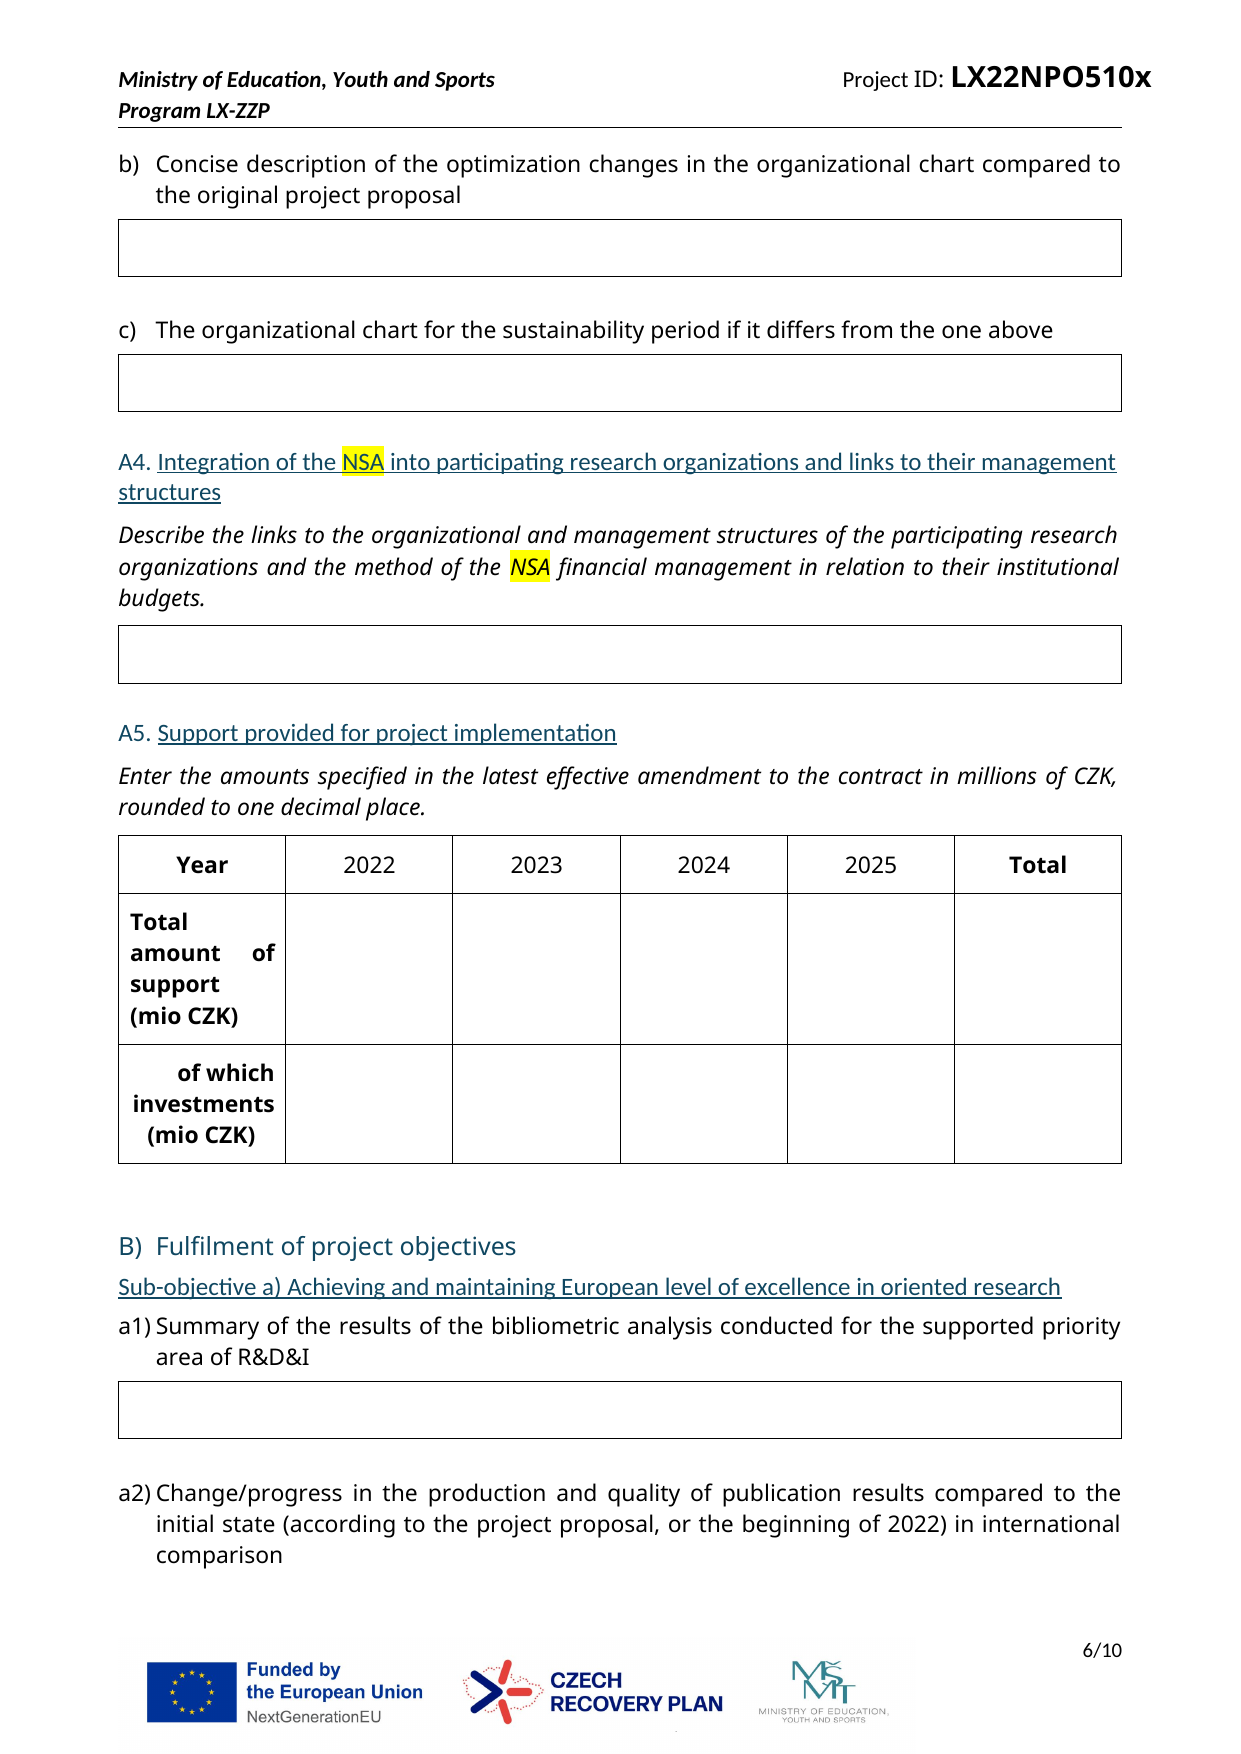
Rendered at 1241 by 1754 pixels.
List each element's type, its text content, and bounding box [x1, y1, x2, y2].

table_header [119, 626, 1121, 683]
list Change/progress in the production and quality of publication results compared to the initial state (according to the project proposal, or the beginning of 2022) in international comparison [118, 1477, 1122, 1571]
text Describe the links to the organizational and management structures of the participating research organizations and the method of the NSA financial management in relation to their institutional budgets. [118, 519, 1122, 613]
table_cell [621, 1045, 787, 1163]
table_header 2023 [453, 836, 620, 892]
table_cell [788, 894, 954, 1043]
table_header 2024 [621, 836, 787, 892]
table_cell [286, 894, 452, 1043]
table_cell Total amount of support (mio CZK) [119, 894, 285, 1043]
subtitle Sub-objective a) Achieving and maintaining European level of excellence in oriented research [118, 1271, 1122, 1302]
table_cell of which investments (mio CZK) [119, 1045, 285, 1163]
table_cell [286, 1045, 452, 1163]
table_header Year [119, 836, 285, 892]
subtitle A5. Support provided for project implementation [118, 717, 1122, 748]
table_header 2025 [788, 836, 954, 892]
subtitle Fulfilment of project objectives [118, 1229, 1122, 1263]
table_cell [453, 894, 620, 1043]
table_header [119, 355, 1121, 411]
table_header 2022 [286, 836, 452, 892]
picture [118, 1637, 917, 1754]
table_cell [788, 1045, 954, 1163]
text Enter the amounts specified in the latest effective amendment to the contract in millions of CZK, rounded to one decimal place. [118, 760, 1122, 823]
text Concise description of the optimization changes in the organizational chart compared to the original project proposal [118, 148, 1122, 210]
table_cell [955, 1045, 1121, 1163]
table_cell [621, 894, 787, 1043]
text The organizational chart for the sustainability period if it differs from the one above [118, 314, 1122, 346]
table_cell [453, 1045, 620, 1163]
subtitle A4. Integration of the NSA into participating research organizations and links to their management structures [118, 446, 1122, 507]
table_header [119, 1382, 1121, 1438]
table_cell [955, 894, 1121, 1043]
list Summary of the results of the bibliometric analysis conducted for the supported priority area of R&D&I [118, 1310, 1122, 1373]
table_header Total [955, 836, 1121, 892]
table_header [119, 220, 1121, 276]
